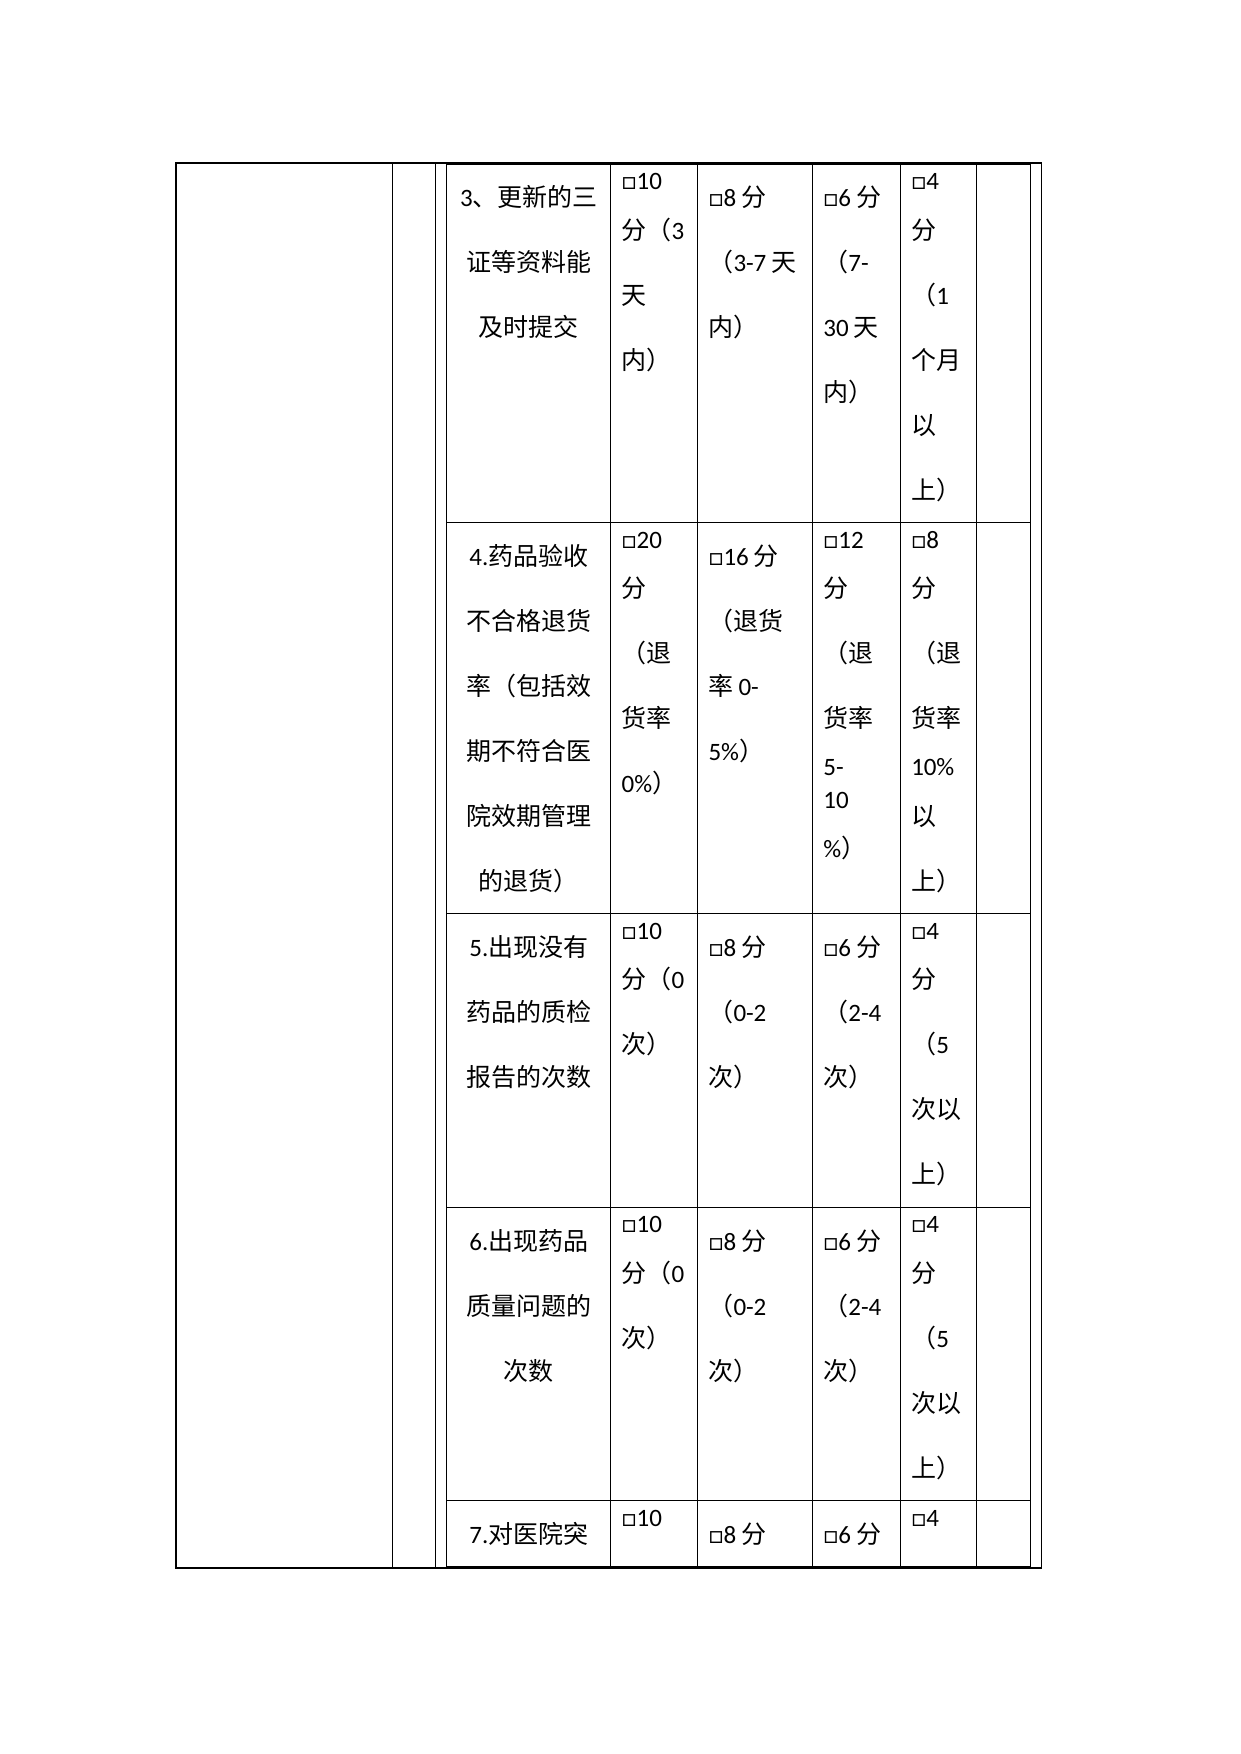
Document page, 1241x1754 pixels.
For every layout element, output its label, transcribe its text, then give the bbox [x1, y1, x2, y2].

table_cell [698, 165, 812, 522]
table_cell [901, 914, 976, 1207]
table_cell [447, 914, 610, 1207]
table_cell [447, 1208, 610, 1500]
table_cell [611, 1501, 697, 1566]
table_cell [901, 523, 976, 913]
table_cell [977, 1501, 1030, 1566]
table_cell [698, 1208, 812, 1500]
table_cell 1 [393, 164, 435, 1567]
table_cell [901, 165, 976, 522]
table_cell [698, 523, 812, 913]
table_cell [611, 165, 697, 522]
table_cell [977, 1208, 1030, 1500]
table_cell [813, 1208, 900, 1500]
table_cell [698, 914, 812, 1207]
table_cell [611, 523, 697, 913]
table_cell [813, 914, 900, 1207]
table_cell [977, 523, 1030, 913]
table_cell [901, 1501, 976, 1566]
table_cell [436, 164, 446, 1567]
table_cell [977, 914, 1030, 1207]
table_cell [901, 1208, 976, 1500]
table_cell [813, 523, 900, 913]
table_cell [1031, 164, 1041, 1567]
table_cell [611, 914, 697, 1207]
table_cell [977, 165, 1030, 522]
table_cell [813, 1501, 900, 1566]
table_cell [177, 164, 392, 1567]
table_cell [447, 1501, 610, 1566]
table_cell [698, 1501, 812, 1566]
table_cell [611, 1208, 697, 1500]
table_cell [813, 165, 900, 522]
